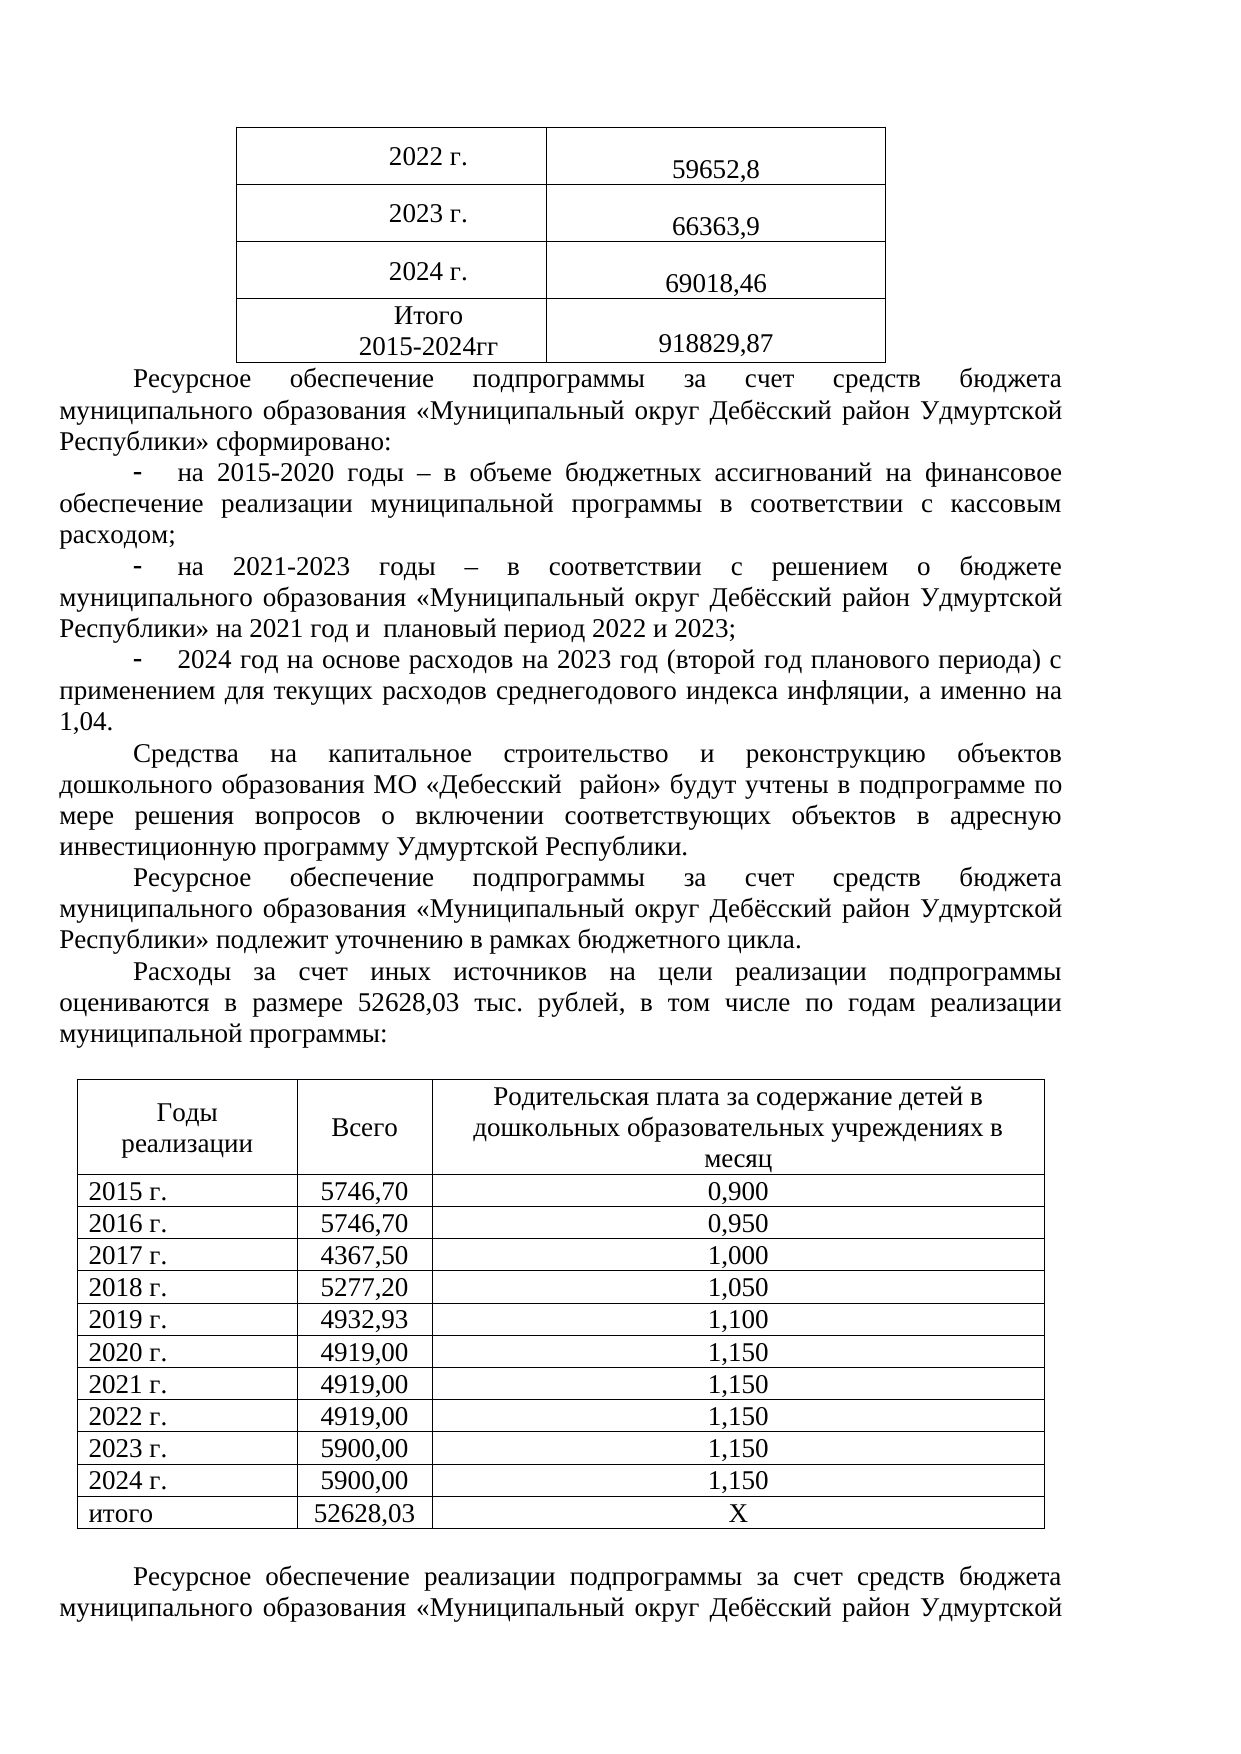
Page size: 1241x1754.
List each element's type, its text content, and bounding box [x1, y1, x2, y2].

table_cell 1,150 [433, 1400, 1044, 1431]
table_cell 918829,87 [547, 299, 885, 362]
table_cell 4367,50 [298, 1239, 432, 1270]
table_cell 2016 г. [78, 1207, 297, 1238]
table_cell 1,150 [433, 1432, 1044, 1463]
table_cell 1,150 [433, 1465, 1044, 1496]
table_cell 2022 г. [237, 128, 546, 184]
table_cell 1,000 [433, 1239, 1044, 1270]
table_cell 2017 г. [78, 1239, 297, 1270]
table_cell 2023 г. [237, 185, 546, 241]
text Средства на капитальное строительство и реконструкцию объектов дошкольного образования МО «Дебесский район» будут учтены в подпрограмме по мере решения вопросов о включении соответствующих объектов в адресную инвестиционную программу Удмуртской Республики. [59, 737, 1063, 861]
table_cell 69018,46 [547, 242, 885, 298]
table_cell 52628,03 [298, 1497, 432, 1528]
table_cell 4919,00 [298, 1400, 432, 1431]
table_cell 2024 г. [78, 1465, 297, 1496]
table_cell 2023 г. [78, 1432, 297, 1463]
table_cell 4919,00 [298, 1336, 432, 1367]
list на 2015-2020 годы – в объеме бюджетных ассигнований на финансовое обеспечение реализации муниципальной программы в соответствии с кассовым расходом; [59, 456, 1063, 549]
table_cell 66363,9 [547, 185, 885, 241]
table_cell 4932,93 [298, 1304, 432, 1335]
table_cell 5900,00 [298, 1465, 432, 1496]
table_header Всего [298, 1080, 432, 1174]
table_cell 0,950 [433, 1207, 1044, 1238]
list на 2021-2023 годы – в соответствии с решением о бюджете муниципального образования «Муниципальный округ Дебёсский район Удмуртской Республики» на 2021 год и плановый период 2022 и 2023; [59, 549, 1063, 643]
table_cell 1,100 [433, 1304, 1044, 1335]
table_cell итого [78, 1497, 297, 1528]
table_cell Х [433, 1497, 1044, 1528]
table_cell 2018 г. [78, 1271, 297, 1302]
text Ресурсное обеспечение подпрограммы за счет средств бюджета муниципального образования «Муниципальный округ Дебёсский район Удмуртской Республики» подлежит уточнению в рамках бюджетного цикла. [59, 861, 1063, 955]
table_cell 2022 г. [78, 1400, 297, 1431]
table_cell 59652,8 [547, 128, 885, 184]
text Расходы за счет иных источников на цели реализации подпрограммы оцениваются в размере 52628,03 тыс. рублей, в том числе по годам реализации муниципальной программы: [59, 955, 1063, 1048]
table_header Родительская плата за содержание детей в дошкольных образовательных учреждениях в месяц [433, 1080, 1044, 1174]
table_cell 5746,70 [298, 1207, 432, 1238]
table_cell 4919,00 [298, 1368, 432, 1399]
table_cell 0,900 [433, 1175, 1044, 1206]
table_cell 5746,70 [298, 1175, 432, 1206]
table_header Годы реализации [78, 1080, 297, 1174]
table_cell 5277,20 [298, 1271, 432, 1302]
table_cell 2021 г. [78, 1368, 297, 1399]
table_cell 1,150 [433, 1336, 1044, 1367]
table_cell 2015 г. [78, 1175, 297, 1206]
table_cell Итого 2015-2024гг [237, 299, 546, 362]
table_cell 1,050 [433, 1271, 1044, 1302]
table_cell 5900,00 [298, 1432, 432, 1463]
table_cell 2024 г. [237, 242, 546, 298]
list 2024 год на основе расходов на 2023 год (второй год планового периода) с применением для текущих расходов среднегодового индекса инфляции, а именно на 1,04. [59, 643, 1063, 737]
text Ресурсное обеспечение подпрограммы за счет средств бюджета муниципального образования «Муниципальный округ Дебёсский район Удмуртской Республики» сформировано: [59, 363, 1063, 456]
table_cell 2020 г. [78, 1336, 297, 1367]
table_cell 1,150 [433, 1368, 1044, 1399]
table_cell 2019 г. [78, 1304, 297, 1335]
